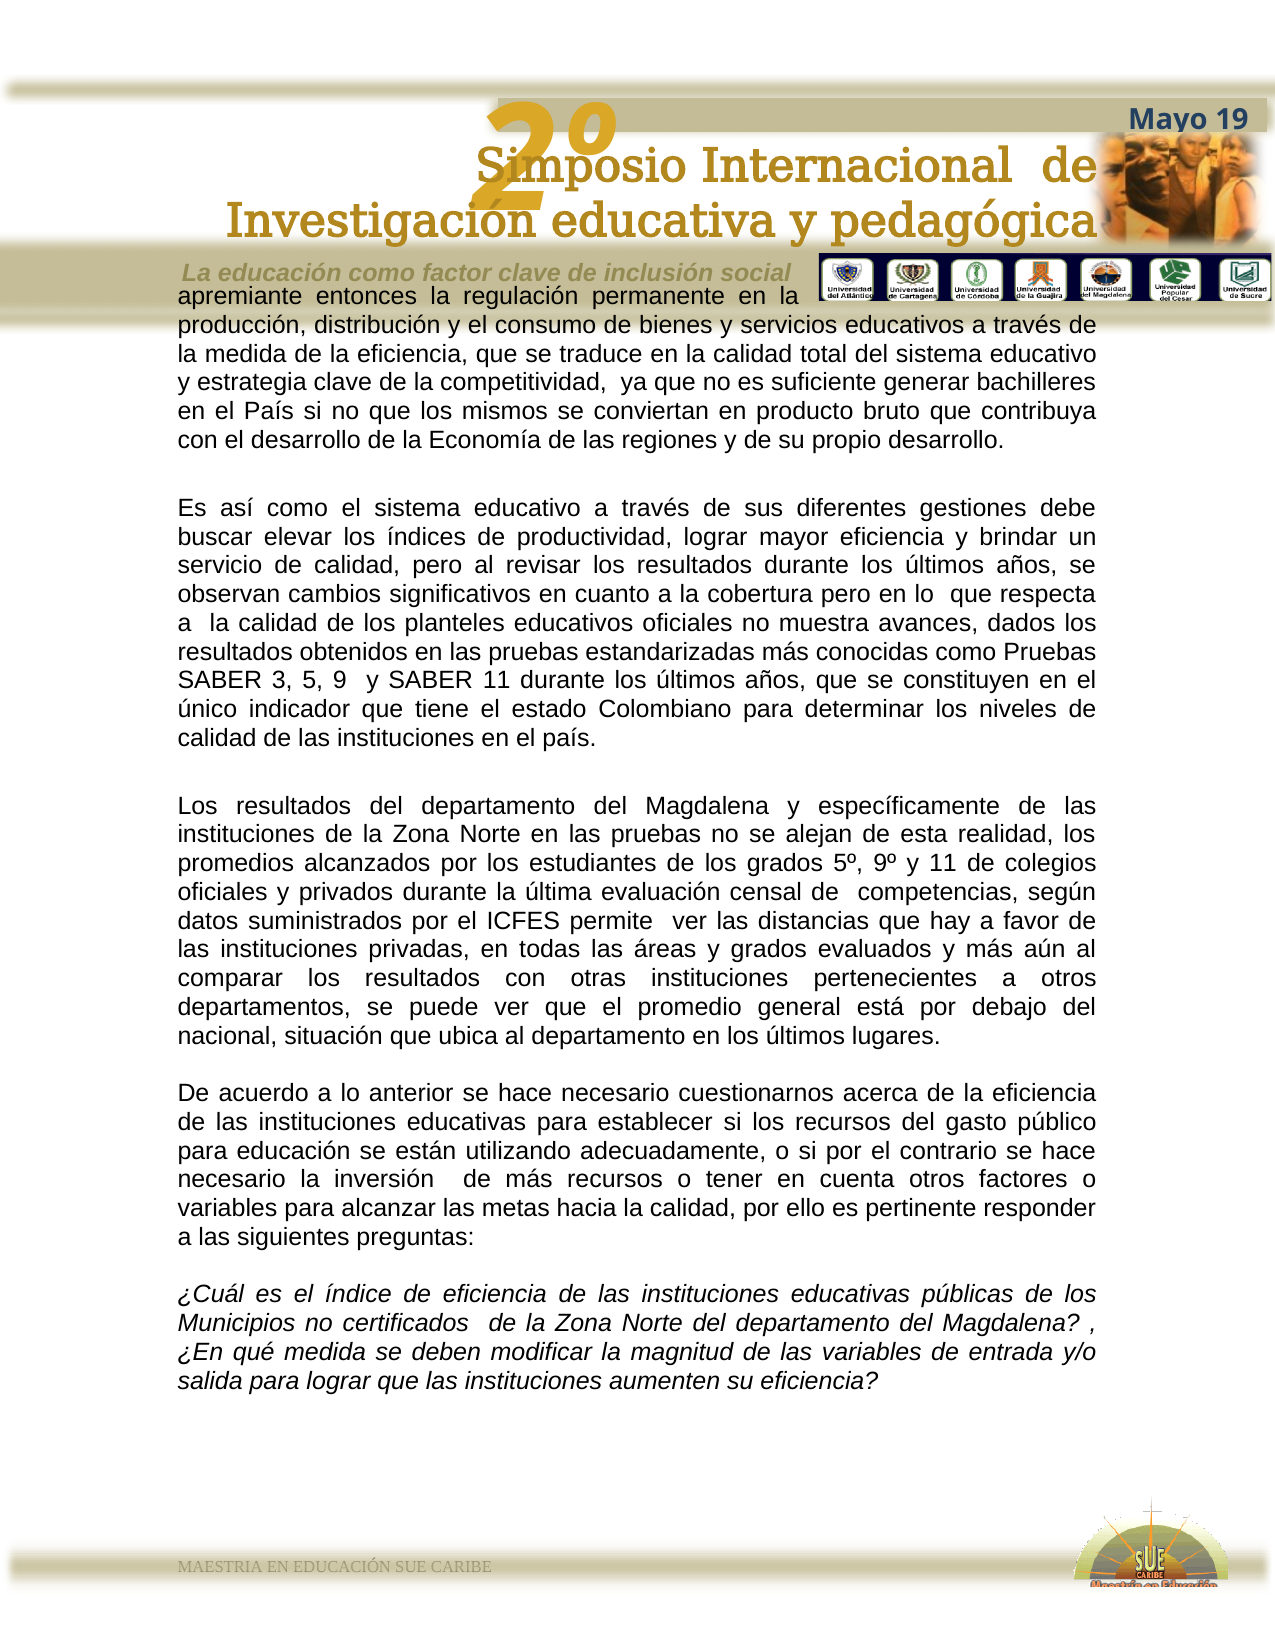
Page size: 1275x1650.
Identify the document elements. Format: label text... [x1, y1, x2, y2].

picture [0, 1495, 1271, 1596]
text ¿Cuál es el índice de eficiencia de las instituciones educativas públicas de los Municipios no certificados de la Zona Norte del departamento del Magdalena? , ¿En qué medida se deben modificar la magnitud de las variables de entrada y/o salida para lograr que las instituciones aumenten su eficiencia? [177, 1279, 1098, 1394]
text Los resultados del departamento del Magdalena y específicamente de las instituciones de la Zona Norte en las pruebas no se alejan de esta realidad, los promedios alcanzados por los estudiantes de los grados 5º, 9º y 11 de colegios oficiales y privados durante la última evaluación censal de competencias, según datos suministrados por el ICFES permite ver las distancias que hay a favor de las instituciones privadas, en todas las áreas y grados evaluados y más aún al comparar los resultados con otras instituciones pertenecientes a otros departamentos, se puede ver que el promedio general está por debajo del nacional, situación que ubica al departamento en los últimos lugares. [177, 791, 1098, 1049]
picture [818, 253, 1271, 301]
text Es así como el sistema educativo a través de sus diferentes gestiones debe buscar elevar los índices de productividad, lograr mayor eficiencia y brindar un servicio de calidad, pero al revisar los resultados durante los últimos años, se observan cambios significativos en cuanto a la cobertura pero en lo que respecta a la calidad de los planteles educativos oficiales no muestra avances, dados los resultados obtenidos en las pruebas estandarizadas más conocidas como Pruebas SABER 3, 5, 9 y SABER 11 durante los últimos años, que se constituyen en el único indicador que tiene el estado Colombiano para determinar los niveles de calidad de las instituciones en el país. [177, 493, 1098, 751]
picture [1114, 143, 1239, 235]
text De acuerdo a lo anterior se hace necesario cuestionarnos acerca de la eficiencia de las instituciones educativas para establecer si los recursos del gasto público para educación se están utilizando adecuadamente, o si por el contrario se hace necesario la inversión de más recursos o tener en cuenta otros factores o variables para alcanzar las metas hacia la calidad, por ello es pertinente responder a las siguientes preguntas: [177, 1078, 1098, 1251]
text apremiante entonces la regulación permanente en la producción, distribución y el consumo de bienes y servicios educativos a través de la medida de la eficiencia, que se traduce en la calidad total del sistema educativo y estrategia clave de la competitividad, ya que no es suficiente generar bachilleres en el País si no que los mismos se conviertan en producto bruto que contribuya con el desarrollo de la Economía de las regiones y de su propio desarrollo. [177, 281, 1098, 453]
